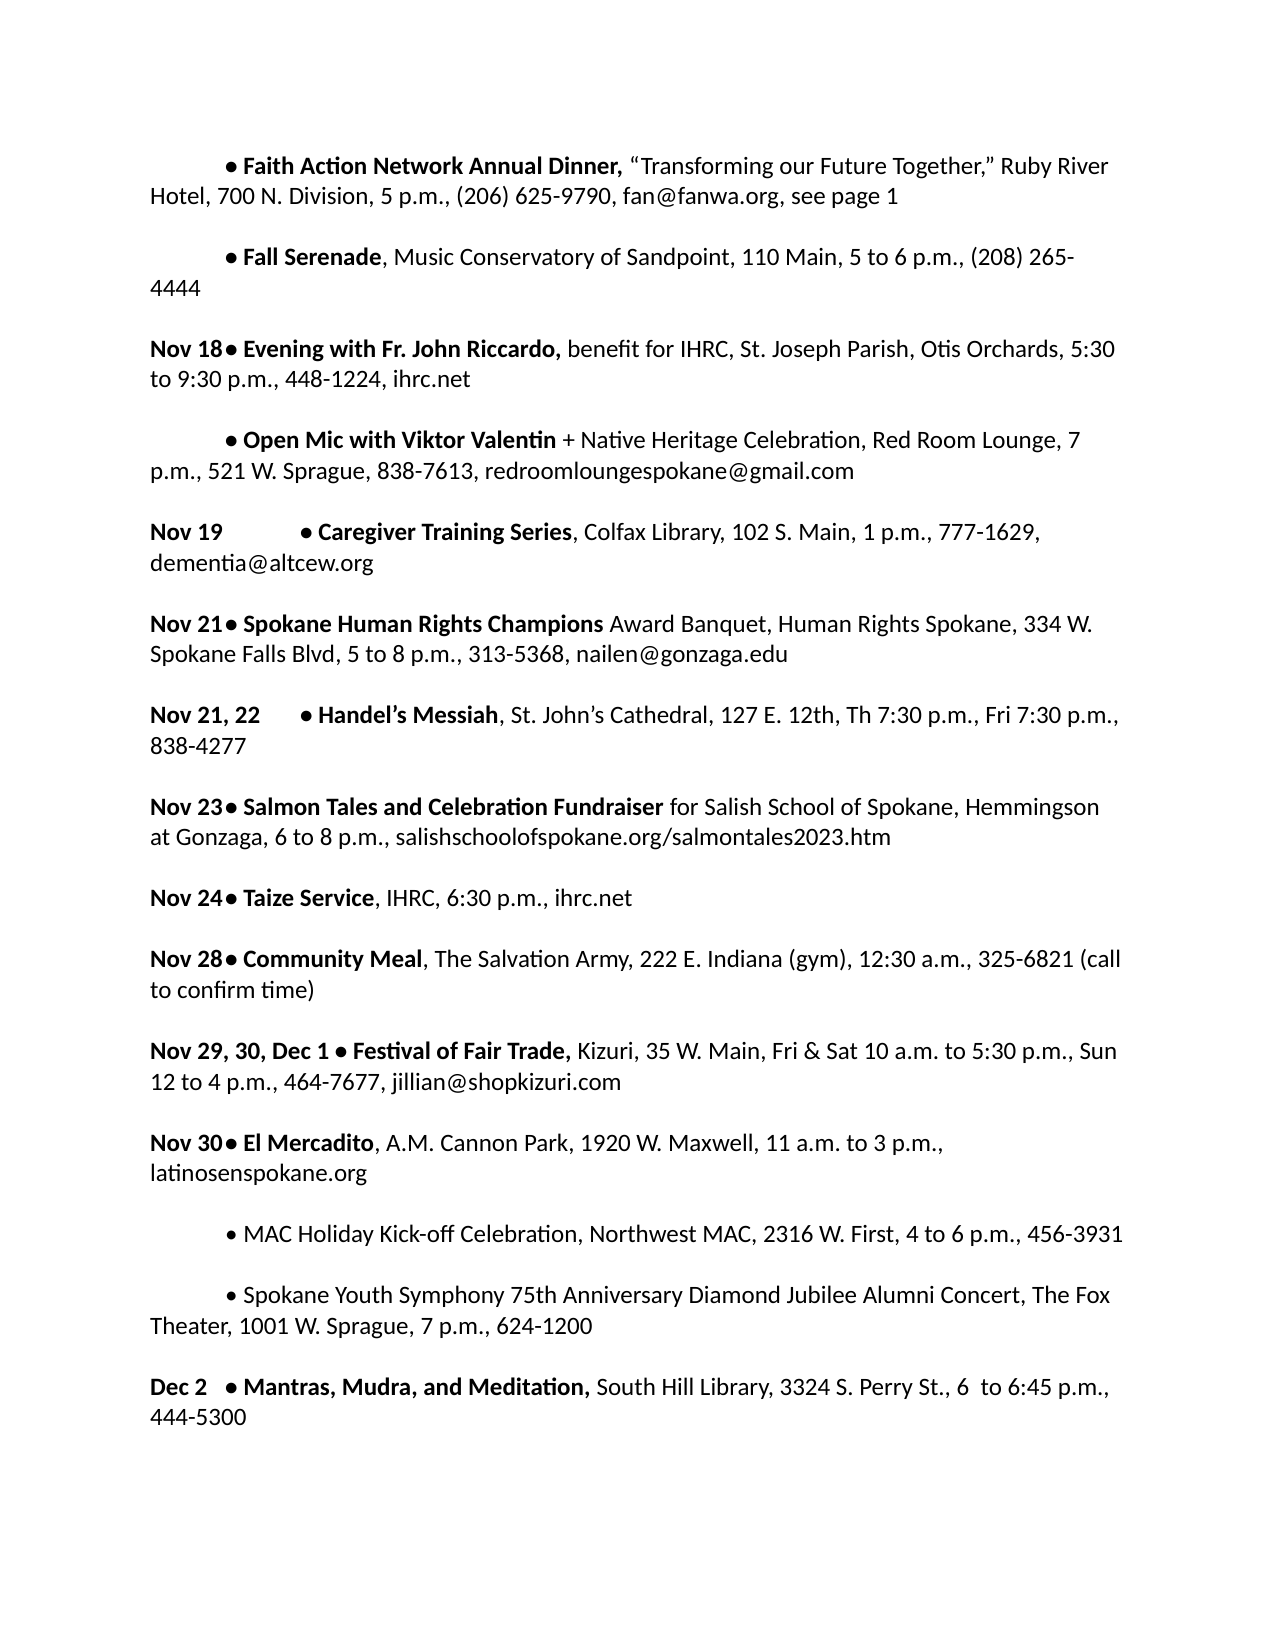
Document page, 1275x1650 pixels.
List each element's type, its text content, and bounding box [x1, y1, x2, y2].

text Nov 29, 30, Dec 1 • Festival of Fair Trade, Kizuri, 35 W. Main, Fri & Sat 10 a.m. to 5:30 p.m., Sun 12 to 4 p.m., 464-7677, jillian@shopkizuri.com [150, 1035, 1125, 1096]
text Nov 21, 22 • Handel’s Messiah, St. John’s Cathedral, 127 E. 12th, Th 7:30 p.m., Fri 7:30 p.m., 838-4277 [150, 699, 1125, 760]
text • MAC Holiday Kick-off Celebration, Northwest MAC, 2316 W. First, 4 to 6 p.m., 456-3931 [150, 1218, 1125, 1249]
text Nov 24 • Taize Service, IHRC, 6:30 p.m., ihrc.net [150, 882, 1125, 913]
text Nov 30 • El Mercadito, A.M. Cannon Park, 1920 W. Maxwell, 11 a.m. to 3 p.m., latinosenspokane.org [150, 1127, 1125, 1188]
text Nov 21 • Spokane Human Rights Champions Award Banquet, Human Rights Spokane, 334 W. Spokane Falls Blvd, 5 to 8 p.m., 313-5368, nailen@gonzaga.edu [150, 608, 1125, 669]
text • Spokane Youth Symphony 75th Anniversary Diamond Jubilee Alumni Concert, The Fox Theater, 1001 W. Sprague, 7 p.m., 624-1200 [150, 1279, 1125, 1340]
text Dec 2 • Mantras, Mudra, and Meditation, South Hill Library, 3324 S. Perry St., 6 to 6:45 p.m., 444-5300 [150, 1371, 1125, 1432]
text Nov 23 • Salmon Tales and Celebration Fundraiser for Salish School of Spokane, Hemmingson at Gonzaga, 6 to 8 p.m., salishschoolofspokane.org/salmontales2023.htm [150, 791, 1125, 852]
text Nov 19 • Caregiver Training Series, Colfax Library, 102 S. Main, 1 p.m., 777-1629, dementia@altcew.org [150, 516, 1125, 577]
text • Fall Serenade, Music Conservatory of Sandpoint, 110 Main, 5 to 6 p.m., (208) 265-4444 [150, 242, 1125, 303]
text Nov 18 • Evening with Fr. John Riccardo, benefit for IHRC, St. Joseph Parish, Otis Orchards, 5:30 to 9:30 p.m., 448-1224, ihrc.net [150, 333, 1125, 394]
text • Open Mic with Viktor Valentin + Native Heritage Celebration, Red Room Lounge, 7 p.m., 521 W. Sprague, 838-7613, redroomloungespokane@gmail.com [150, 425, 1125, 486]
text • Faith Action Network Annual Dinner, “Transforming our Future Together,” Ruby River Hotel, 700 N. Division, 5 p.m., (206) 625-9790, fan@fanwa.org, see page 1 [150, 150, 1125, 211]
text Nov 28 • Community Meal, The Salvation Army, 222 E. Indiana (gym), 12:30 a.m., 325-6821 (call to confirm time) [150, 943, 1125, 1004]
